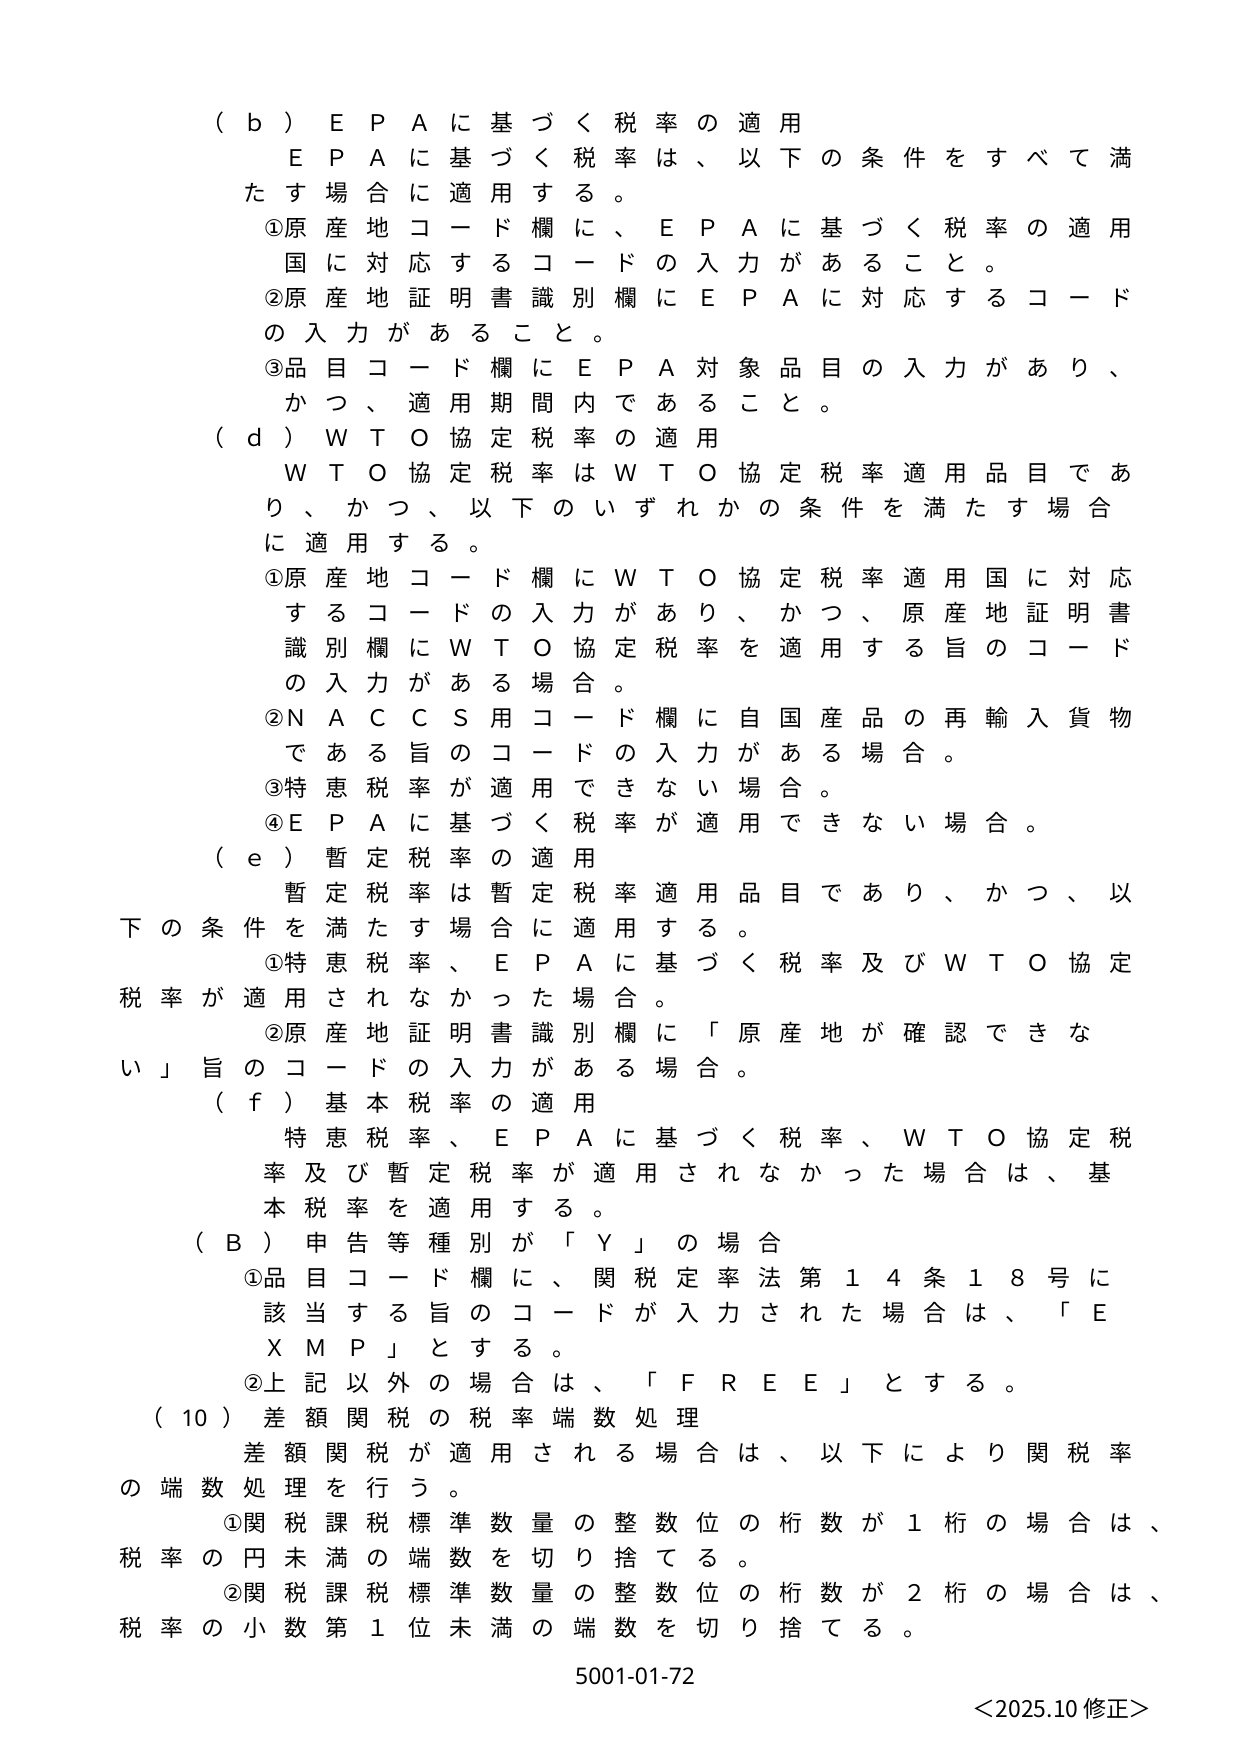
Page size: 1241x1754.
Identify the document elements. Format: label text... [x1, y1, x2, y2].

text ＥＰＡに基づく税率は、以下の条件をすべて満たす場合に適用する。 [223, 139, 1150, 209]
text （10）差額関税の税率端数処理 [119, 1399, 1150, 1434]
text ②ＮＡＣＣＳ用コード欄に自国産品の再輸入貨物である旨のコードの入力がある場合。 [244, 699, 1150, 769]
text （Ｂ）申告等種別が「Ｙ」の場合 [119, 1224, 1150, 1259]
text 差額関税が適用される場合は、以下により関税率の端数処理を行う。 [119, 1434, 1150, 1504]
text ①特恵税率、ＥＰＡに基づく税率及びＷＴＯ協定税率が適用されなかった場合。 [119, 944, 1150, 1014]
text ②原産地証明書識別欄にＥＰＡに対応するコードの入力があること。 [243, 279, 1150, 349]
text ＷＴＯ協定税率はＷＴＯ協定税率適用品目であり、かつ、以下のいずれかの条件を満たす場合に適用する。 [243, 454, 1150, 559]
text （ｂ）ＥＰＡに基づく税率の適用 [181, 104, 1150, 139]
text ①原産地コード欄に、ＥＰＡに基づく税率の適用国に対応するコードの入力があること。 [243, 209, 1150, 279]
text ②上記以外の場合は、「ＦＲＥＥ」とする。 [223, 1364, 1150, 1399]
text ①原産地コード欄にＷＴＯ協定税率適用国に対応するコードの入力があり、かつ、原産地証明書識別欄にＷＴＯ協定税率を適用する旨のコードの入力がある場合。 [244, 559, 1150, 699]
text （ｄ）ＷＴＯ協定税率の適用 [119, 419, 1150, 454]
text ③品目コード欄にＥＰＡ対象品目の入力があり、かつ、適用期間内であること。 [243, 349, 1150, 419]
text 暫定税率は暫定税率適用品目であり、かつ、以下の条件を満たす場合に適用する。 [119, 874, 1150, 944]
text ①品目コード欄に、関税定率法第１４条１８号に該当する旨のコードが入力された場合は、「ＥＸＭＰ」とする。 [223, 1259, 1150, 1364]
text （ｅ）暫定税率の適用 [119, 839, 1150, 874]
text ③特恵税率が適用できない場合。 [244, 769, 1150, 804]
text 特恵税率、ＥＰＡに基づく税率、ＷＴＯ協定税率及び暫定税率が適用されなかった場合は、基本税率を適用する。 [243, 1119, 1150, 1224]
text ④ＥＰＡに基づく税率が適用できない場合。 [244, 804, 1150, 839]
text ②関税課税標準数量の整数位の桁数が２桁の場合は、税率の小数第１位未満の端数を切り捨てる。 [119, 1574, 1150, 1644]
text （ｆ）基本税率の適用 [119, 1084, 1150, 1119]
text ②原産地証明書識別欄に「原産地が確認できない」旨のコードの入力がある場合。 [119, 1014, 1150, 1084]
text ①関税課税標準数量の整数位の桁数が１桁の場合は、税率の円未満の端数を切り捨てる。 [119, 1504, 1150, 1574]
